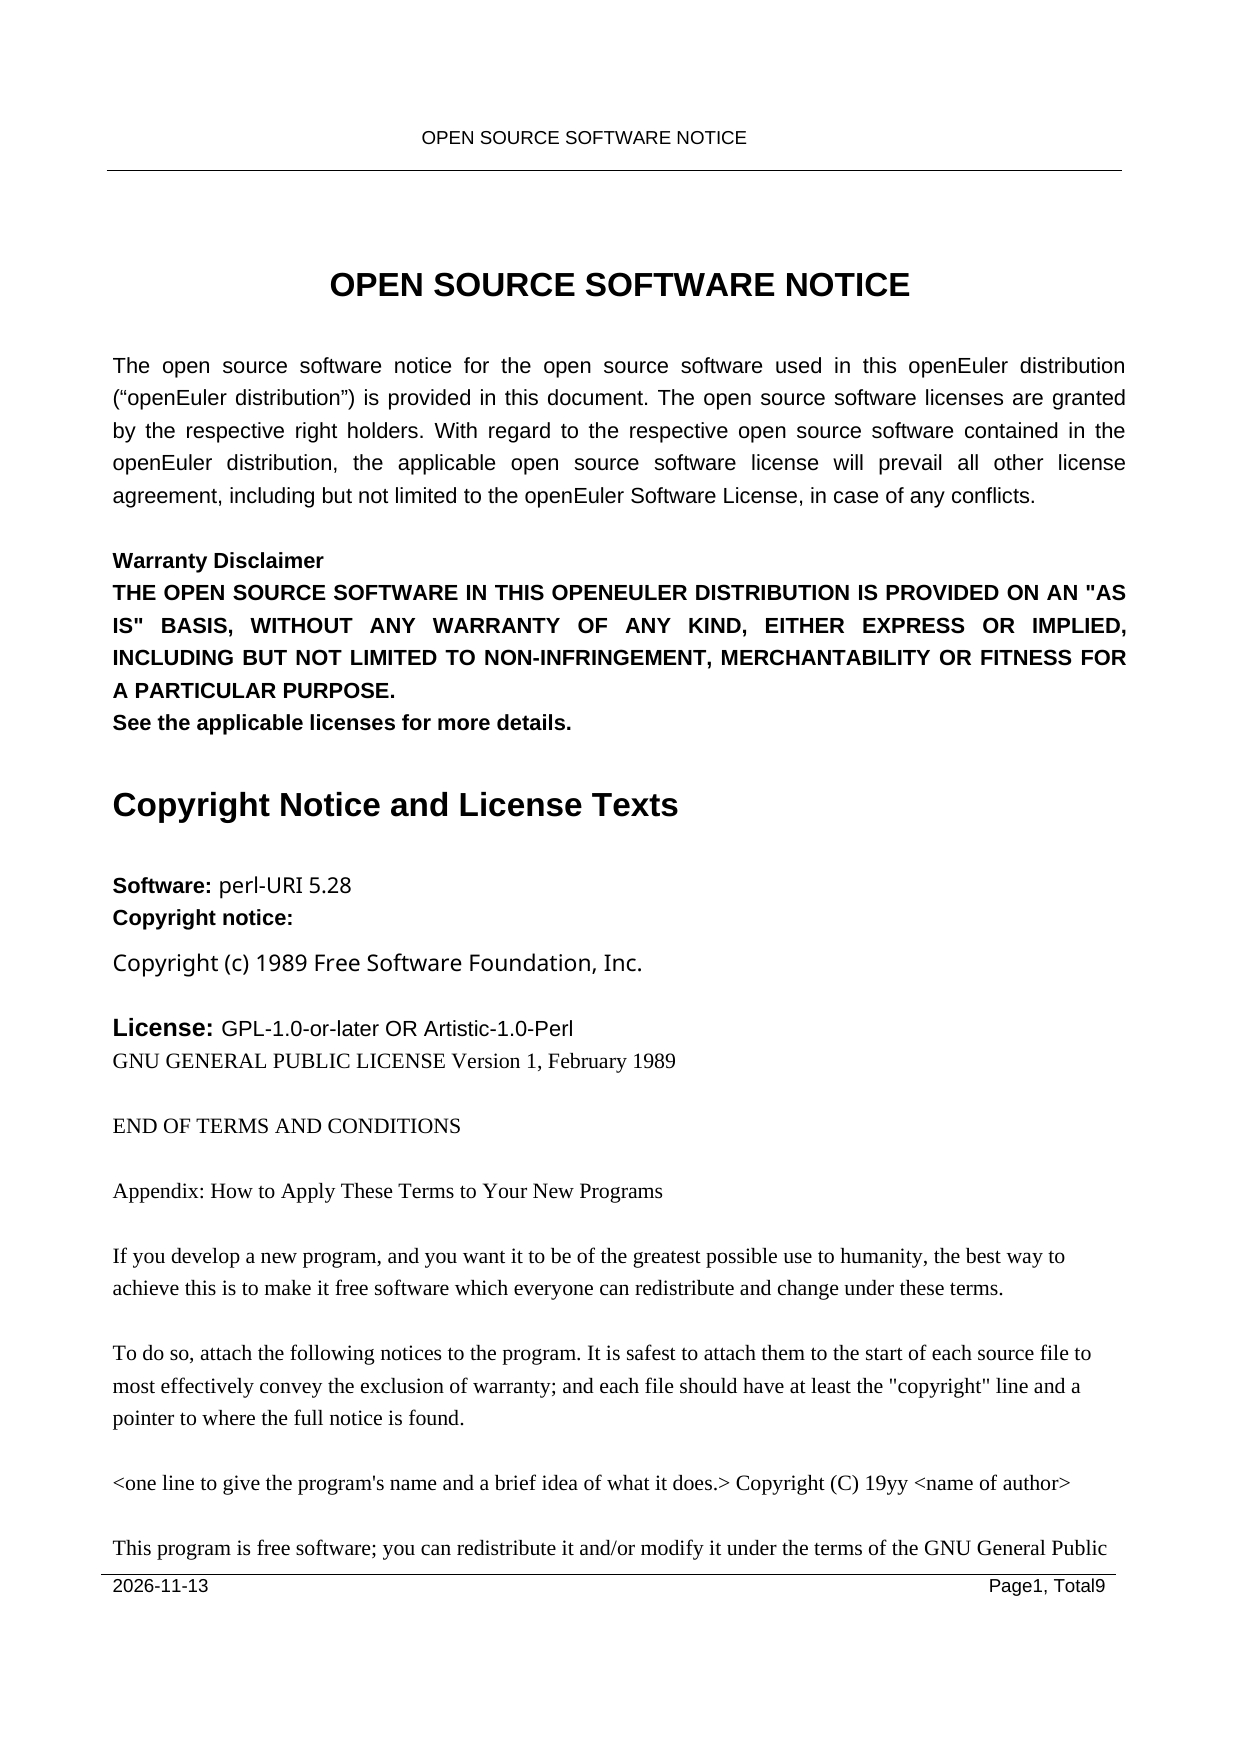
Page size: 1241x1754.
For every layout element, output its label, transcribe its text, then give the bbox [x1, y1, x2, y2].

text Copyright Notice and License Texts [112, 771, 1128, 836]
title Software: perl-URI 5.28 [112, 869, 1128, 901]
text License: GPL-1.0-or-later OR Artistic-1.0-Perl [112, 1012, 1128, 1044]
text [112, 1044, 1128, 1564]
text The open source software notice for the open source software used in this openEuler distribution (“openEuler distribution”) is provided in this document. The open source software licenses are granted by the respective right holders. With regard to the respective open source software contained in the openEuler distribution, the applicable open source software license will prevail all other license agreement, including but not limited to the openEuler Software License, in case of any conflicts. [112, 349, 1128, 511]
text Copyright notice: [112, 901, 1128, 934]
text OPEN SOURCE SOFTWARE NOTICE [112, 251, 1128, 316]
text THE OPEN SOURCE SOFTWARE IN THIS OPENEULER DISTRIBUTION IS PROVIDED ON AN "AS IS" BASIS, WITHOUT ANY WARRANTY OF ANY KIND, EITHER EXPRESS OR IMPLIED, INCLUDING BUT NOT LIMITED TO NON-INFRINGEMENT, MERCHANTABILITY OR FITNESS FOR A PARTICULAR PURPOSE. See the applicable licenses for more details. [112, 576, 1128, 739]
text Copyright (c) 1989 Free Software Foundation, Inc. [112, 947, 1128, 1012]
text Warranty Disclaimer [112, 544, 1128, 576]
